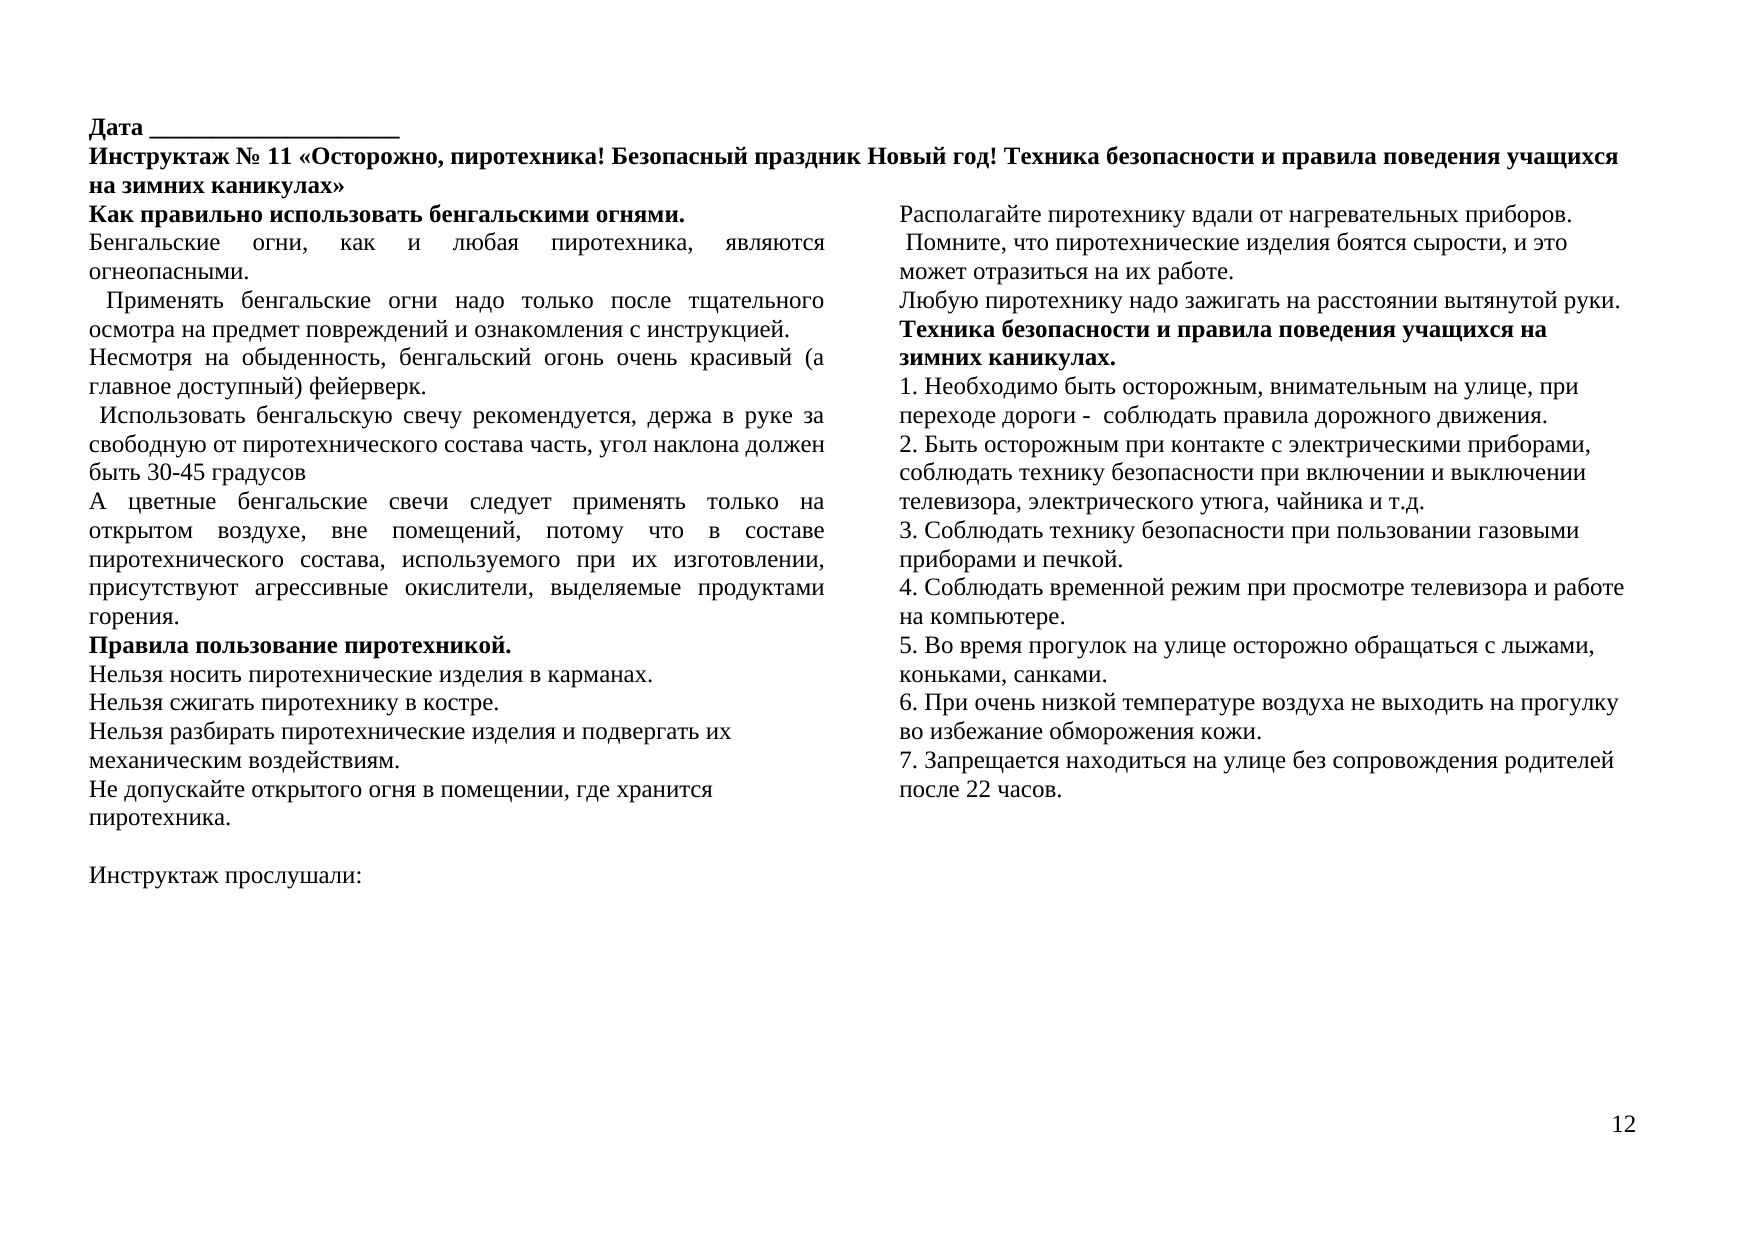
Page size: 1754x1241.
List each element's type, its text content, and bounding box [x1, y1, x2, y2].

text А цветные бенгальские свечи следует применять только на открытом воздухе, вне помещений, потому что в составе пиротехнического состава, используемого при их изготовлении, присутствуют агрессивные окислители, выделяемые продуктами горения. [89, 486, 825, 630]
text Бенгальские огни, как и любая пиротехника, являются огнеопасными. [89, 227, 825, 285]
text Дата ____________________ [89, 112, 1636, 141]
text Применять бенгальские огни надо только после тщательного осмотра на предмет повреждений и ознакомления с инструкцией. [89, 285, 825, 342]
text 5. Во время прогулок на улице осторожно обращаться с лыжами, коньками, санками. 6. При очень низкой температуре воздуха не выходить на прогулку во избежание обморожения кожи. [899, 630, 1636, 745]
text Несмотря на обыденность, бенгальский огонь очень красивый (а главное доступный) фейерверк. [89, 342, 825, 400]
text 7. Запрещается находиться на улице без сопровождения родителей после 22 часов. [899, 745, 1636, 802]
text Инструктаж № 11 «Осторожно, пиротехника! Безопасный праздник Новый год! Техника безопасности и правила поведения учащихся на зимних каникулах» [89, 141, 1636, 199]
text Нельзя носить пиротехнические изделия в карманах. [89, 659, 825, 687]
text 2. Быть осторожным при контакте с электрическими приборами, соблюдать технику безопасности при включении и выключении телевизора, электрического утюга, чайника и т.д. [899, 429, 1636, 515]
text Использовать бенгальскую свечу рекомендуется, держа в руке за свободную от пиротехнического состава часть, угол наклона должен быть 30-45 градусов [89, 400, 825, 486]
text 1. Необходимо быть осторожным, внимательным на улице, при переходе дороги - соблюдать правила дорожного движения. [899, 371, 1636, 429]
text 3. Соблюдать технику безопасности при пользовании газовыми приборами и печкой. [899, 515, 1636, 572]
text Техника безопасности и правила поведения учащихся на зимних каникулах. [899, 314, 1636, 371]
text Нельзя сжигать пиротехнику в костре. [89, 687, 825, 716]
text Инструктаж прослушали: [89, 860, 1636, 889]
text Не допускайте открытого огня в помещении, где хранится пиротехника. [89, 774, 825, 831]
text Как правильно использовать бенгальскими огнями. [89, 199, 825, 227]
text Располагайте пиротехнику вдали от нагревательных приборов. [899, 199, 1636, 227]
text Помните, что пиротехнические изделия боятся сырости, и это может отразиться на их работе. [899, 227, 1636, 285]
text Любую пиротехнику надо зажигать на расстоянии вытянутой руки. [899, 285, 1636, 314]
text Правила пользование пиротехникой. [89, 630, 825, 659]
text Нельзя разбирать пиротехнические изделия и подвергать их механическим воздействиям. [89, 716, 825, 774]
text 4. Соблюдать временной режим при просмотре телевизора и работе на компьютере. [899, 572, 1636, 630]
